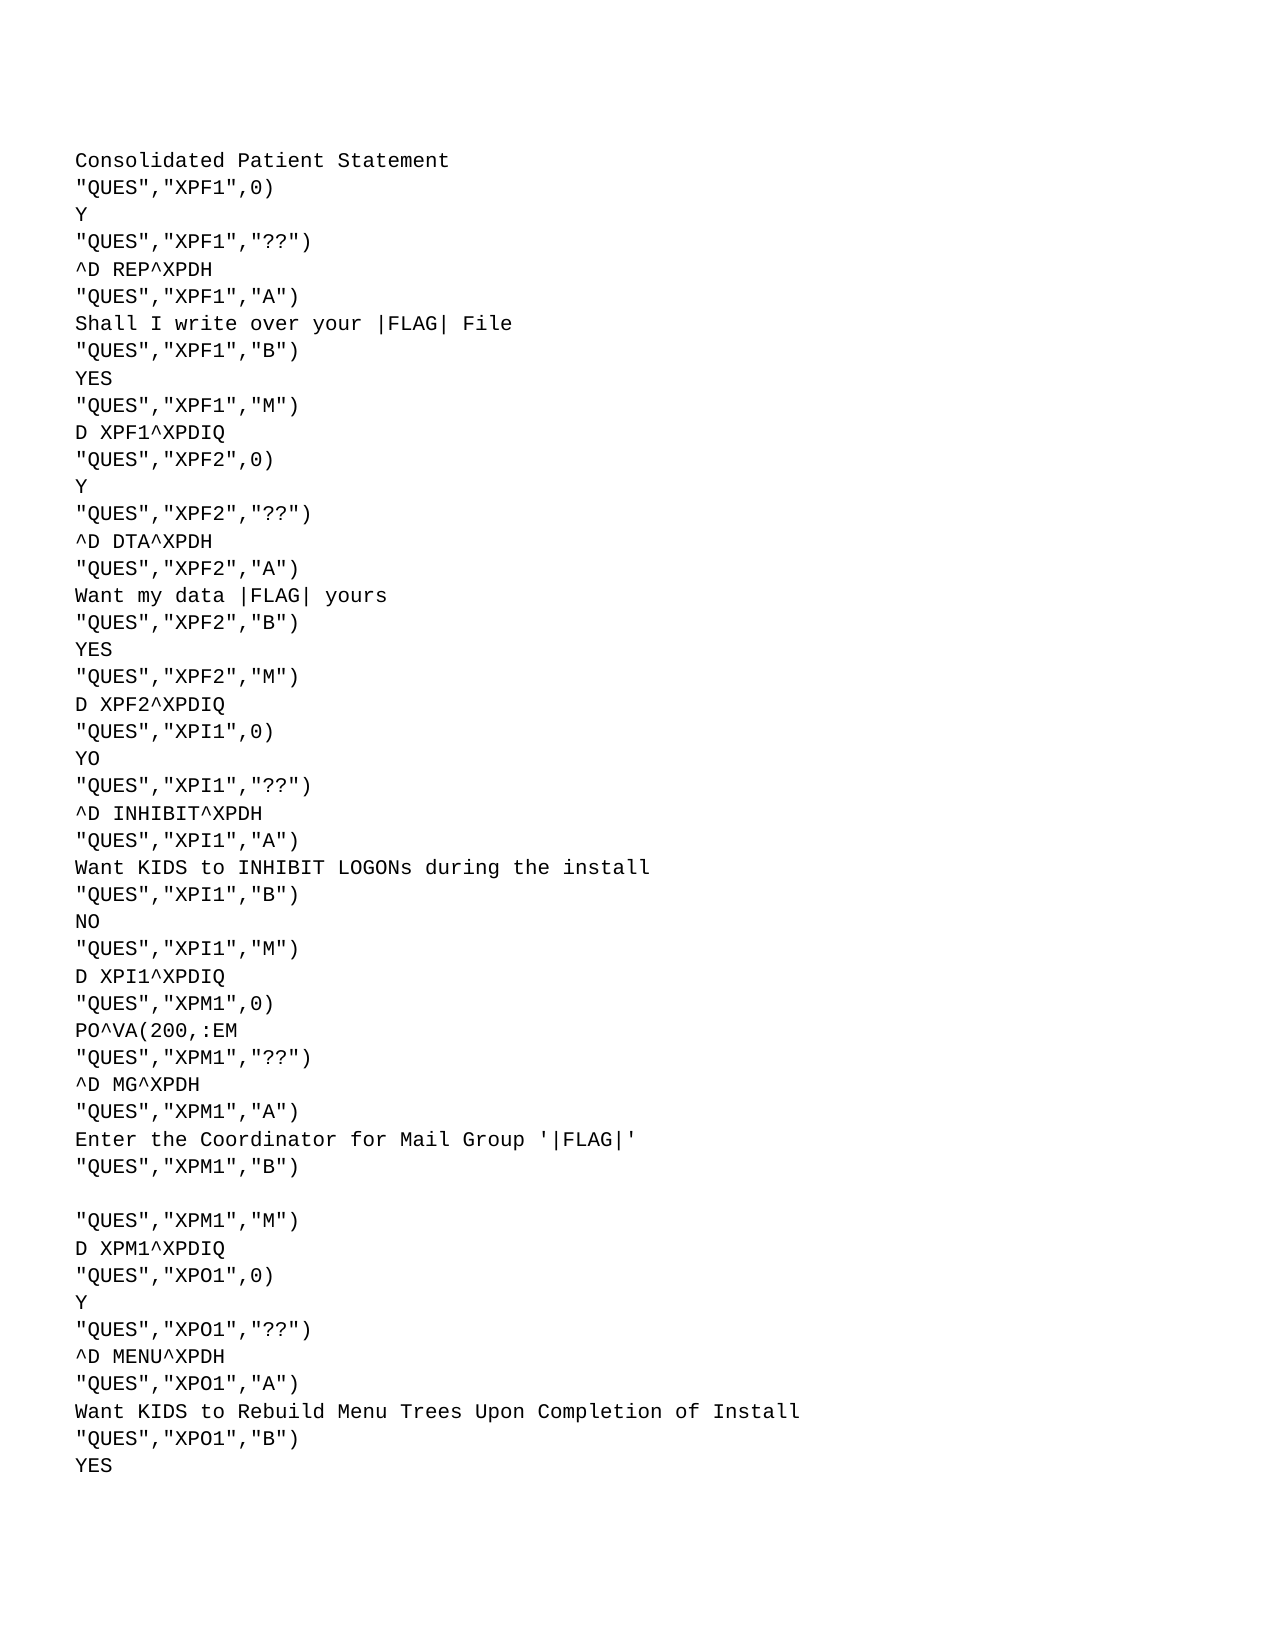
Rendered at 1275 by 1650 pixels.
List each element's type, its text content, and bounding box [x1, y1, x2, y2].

text "QUES","XPO1","A") [75, 1373, 1125, 1397]
text "QUES","XPM1",0) [75, 993, 1125, 1016]
text "QUES","XPO1",0) [75, 1265, 1125, 1288]
text ^D MENU^XPDH [75, 1346, 1125, 1370]
text YES [75, 367, 1125, 391]
text "QUES","XPF2","B") [75, 612, 1125, 636]
text "QUES","XPI1","??") [75, 775, 1125, 799]
text "QUES","XPF1","??") [75, 232, 1125, 255]
text Y [75, 204, 1125, 228]
text Y [75, 1292, 1125, 1316]
text ^D DTA^XPDH [75, 531, 1125, 554]
text "QUES","XPF2",0) [75, 449, 1125, 473]
text Consolidated Patient Statement [75, 150, 1125, 174]
text ^D MG^XPDH [75, 1074, 1125, 1098]
text Y [75, 476, 1125, 500]
text "QUES","XPF2","M") [75, 667, 1125, 690]
text "QUES","XPM1","M") [75, 1210, 1125, 1234]
text "QUES","XPI1",0) [75, 721, 1125, 744]
text "QUES","XPF1","A") [75, 286, 1125, 309]
text YES [75, 1455, 1125, 1479]
text D XPF1^XPDIQ [75, 422, 1125, 446]
text "QUES","XPO1","??") [75, 1319, 1125, 1343]
text YES [75, 639, 1125, 663]
text "QUES","XPF2","A") [75, 558, 1125, 581]
text "QUES","XPI1","B") [75, 884, 1125, 908]
text "QUES","XPF1",0) [75, 177, 1125, 201]
text D XPM1^XPDIQ [75, 1237, 1125, 1261]
text "QUES","XPF2","??") [75, 503, 1125, 527]
text D XPI1^XPDIQ [75, 966, 1125, 989]
text "QUES","XPM1","B") [75, 1156, 1125, 1179]
text D XPF2^XPDIQ [75, 694, 1125, 717]
text "QUES","XPF1","M") [75, 395, 1125, 418]
text Want KIDS to Rebuild Menu Trees Upon Completion of Install [75, 1401, 1125, 1424]
text "QUES","XPO1","B") [75, 1428, 1125, 1451]
text "QUES","XPM1","A") [75, 1102, 1125, 1125]
text YO [75, 748, 1125, 772]
text "QUES","XPI1","M") [75, 938, 1125, 962]
text "QUES","XPM1","??") [75, 1047, 1125, 1071]
text "QUES","XPI1","A") [75, 830, 1125, 853]
text "QUES","XPF1","B") [75, 340, 1125, 364]
text NO [75, 911, 1125, 935]
text Want my data |FLAG| yours [75, 585, 1125, 609]
text Want KIDS to INHIBIT LOGONs during the install [75, 857, 1125, 881]
text ^D REP^XPDH [75, 259, 1125, 282]
text Shall I write over your |FLAG| File [75, 313, 1125, 337]
text ^D INHIBIT^XPDH [75, 802, 1125, 826]
text Enter the Coordinator for Mail Group '|FLAG|' [75, 1129, 1125, 1152]
text PO^VA(200,:EM [75, 1020, 1125, 1044]
